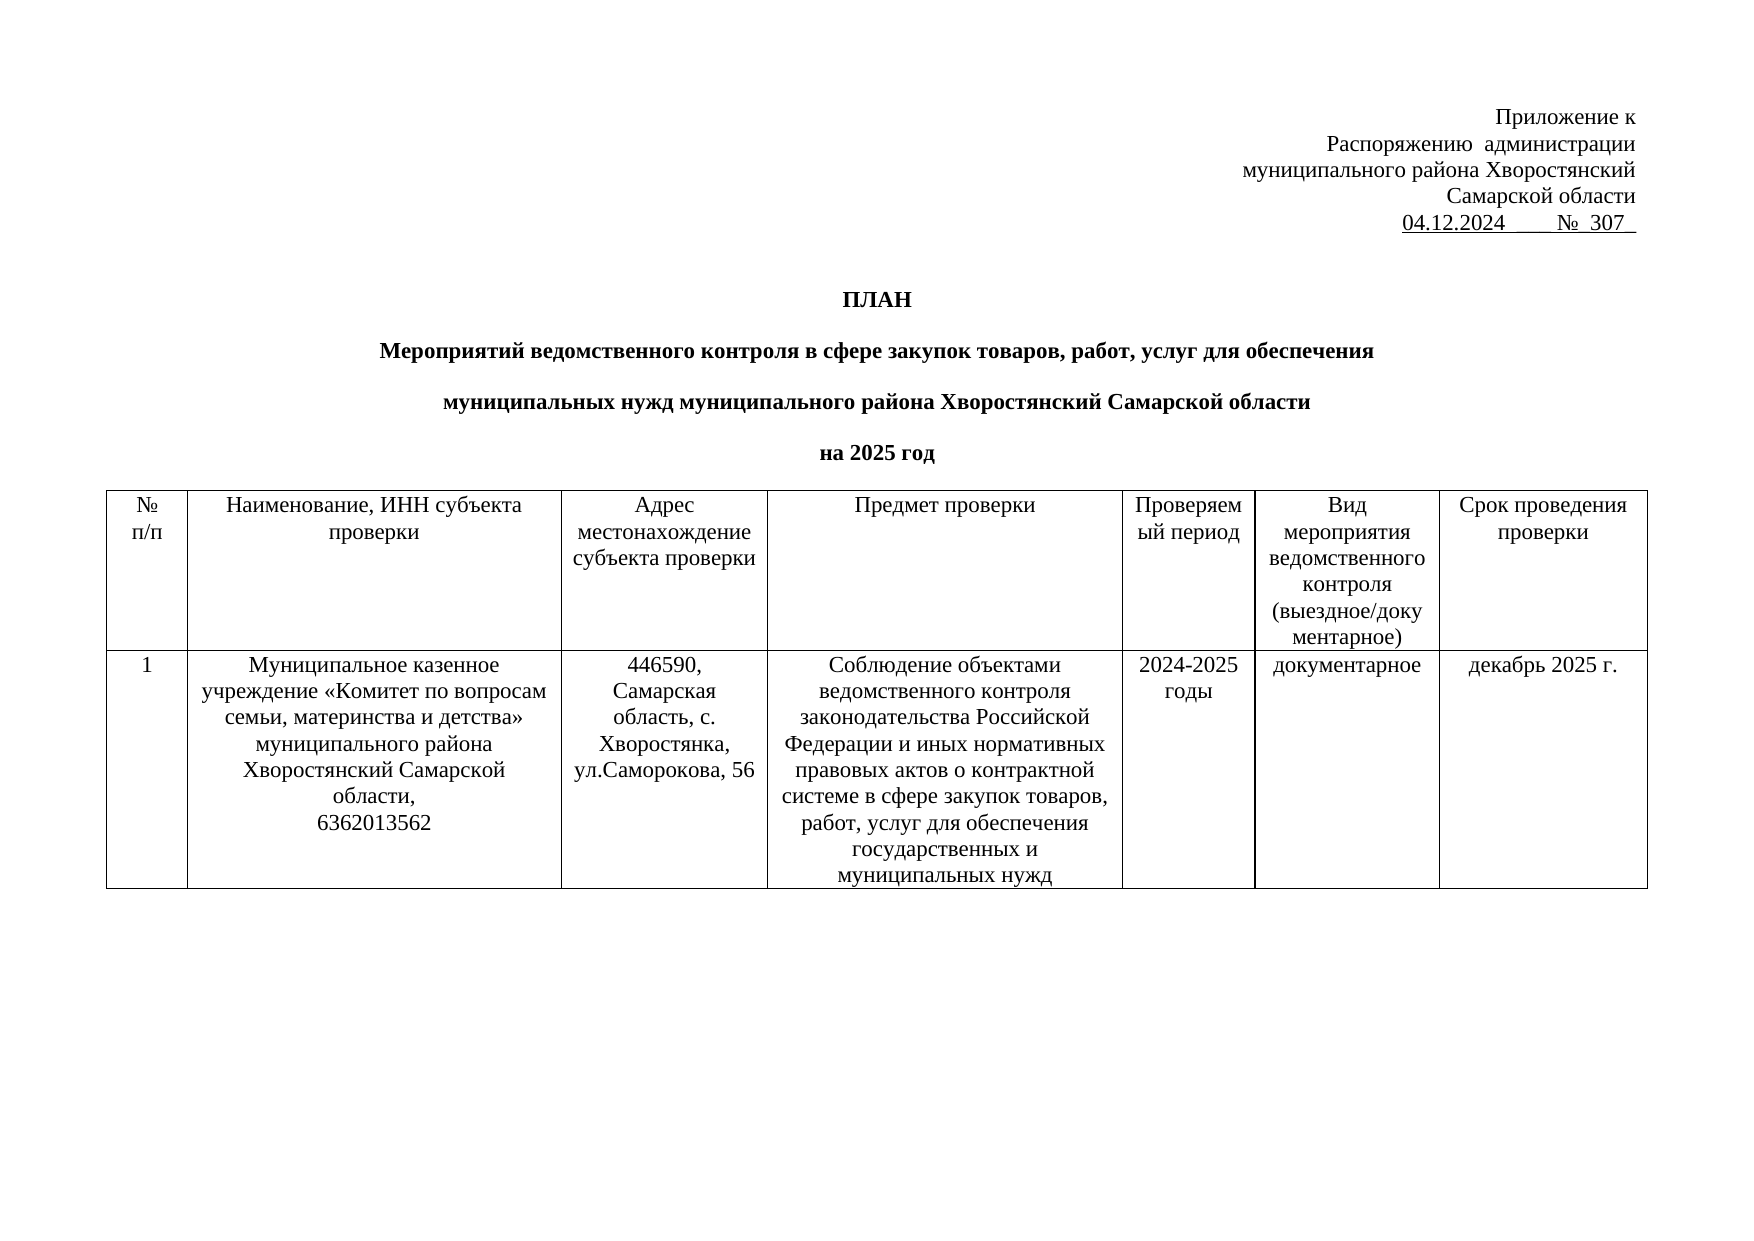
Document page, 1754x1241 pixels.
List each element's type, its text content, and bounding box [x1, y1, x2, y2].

table_cell документарное [1256, 651, 1439, 888]
text Самарской области [118, 182, 1636, 209]
text ПЛАН [118, 286, 1636, 313]
table_header Проверяемый период [1123, 491, 1254, 649]
table_cell декабрь 2025 г. [1440, 651, 1647, 888]
table_cell 1 [107, 651, 187, 888]
table_header Адрес местонахождение субъекта проверки [562, 491, 767, 649]
table_cell 2024-2025 годы [1123, 651, 1254, 888]
text Мероприятий ведомственного контроля в сфере закупок товаров, работ, услуг для обеспечения [118, 337, 1636, 364]
text муниципальных нужд муниципального района Хворостянский Самарской области [118, 388, 1636, 415]
table_header Наименование, ИНН субъекта проверки [188, 491, 561, 649]
text муниципального района Хворостянский [118, 156, 1636, 182]
table_header Вид мероприятия ведомственного контроля (выездное/документарное) [1256, 491, 1439, 649]
text Распоряжению администрации [118, 130, 1636, 156]
table_cell 446590, Самарская область, с. Хворостянка, ул.Саморокова, 56 [562, 651, 767, 888]
table_cell Соблюдение объектами ведомственного контроля законодательства Российской Федерации и иных нормативных правовых актов о контрактной системе в сфере закупок товаров, работ, услуг для обеспечения государственных и муниципальных нужд [768, 651, 1122, 888]
table_cell Муниципальное казенное учреждение «Комитет по вопросам семьи, материнства и детства» муниципального района Хворостянский Самарской области, 6362013562 [188, 651, 561, 888]
table_header Срок проведения проверки [1440, 491, 1647, 649]
table_header № п/п [107, 491, 187, 649]
text Приложение к [118, 103, 1636, 130]
text на 2025 год [118, 439, 1636, 466]
text 04.12.2024 ___ №_307_ [118, 209, 1636, 235]
table_header Предмет проверки [768, 491, 1122, 649]
